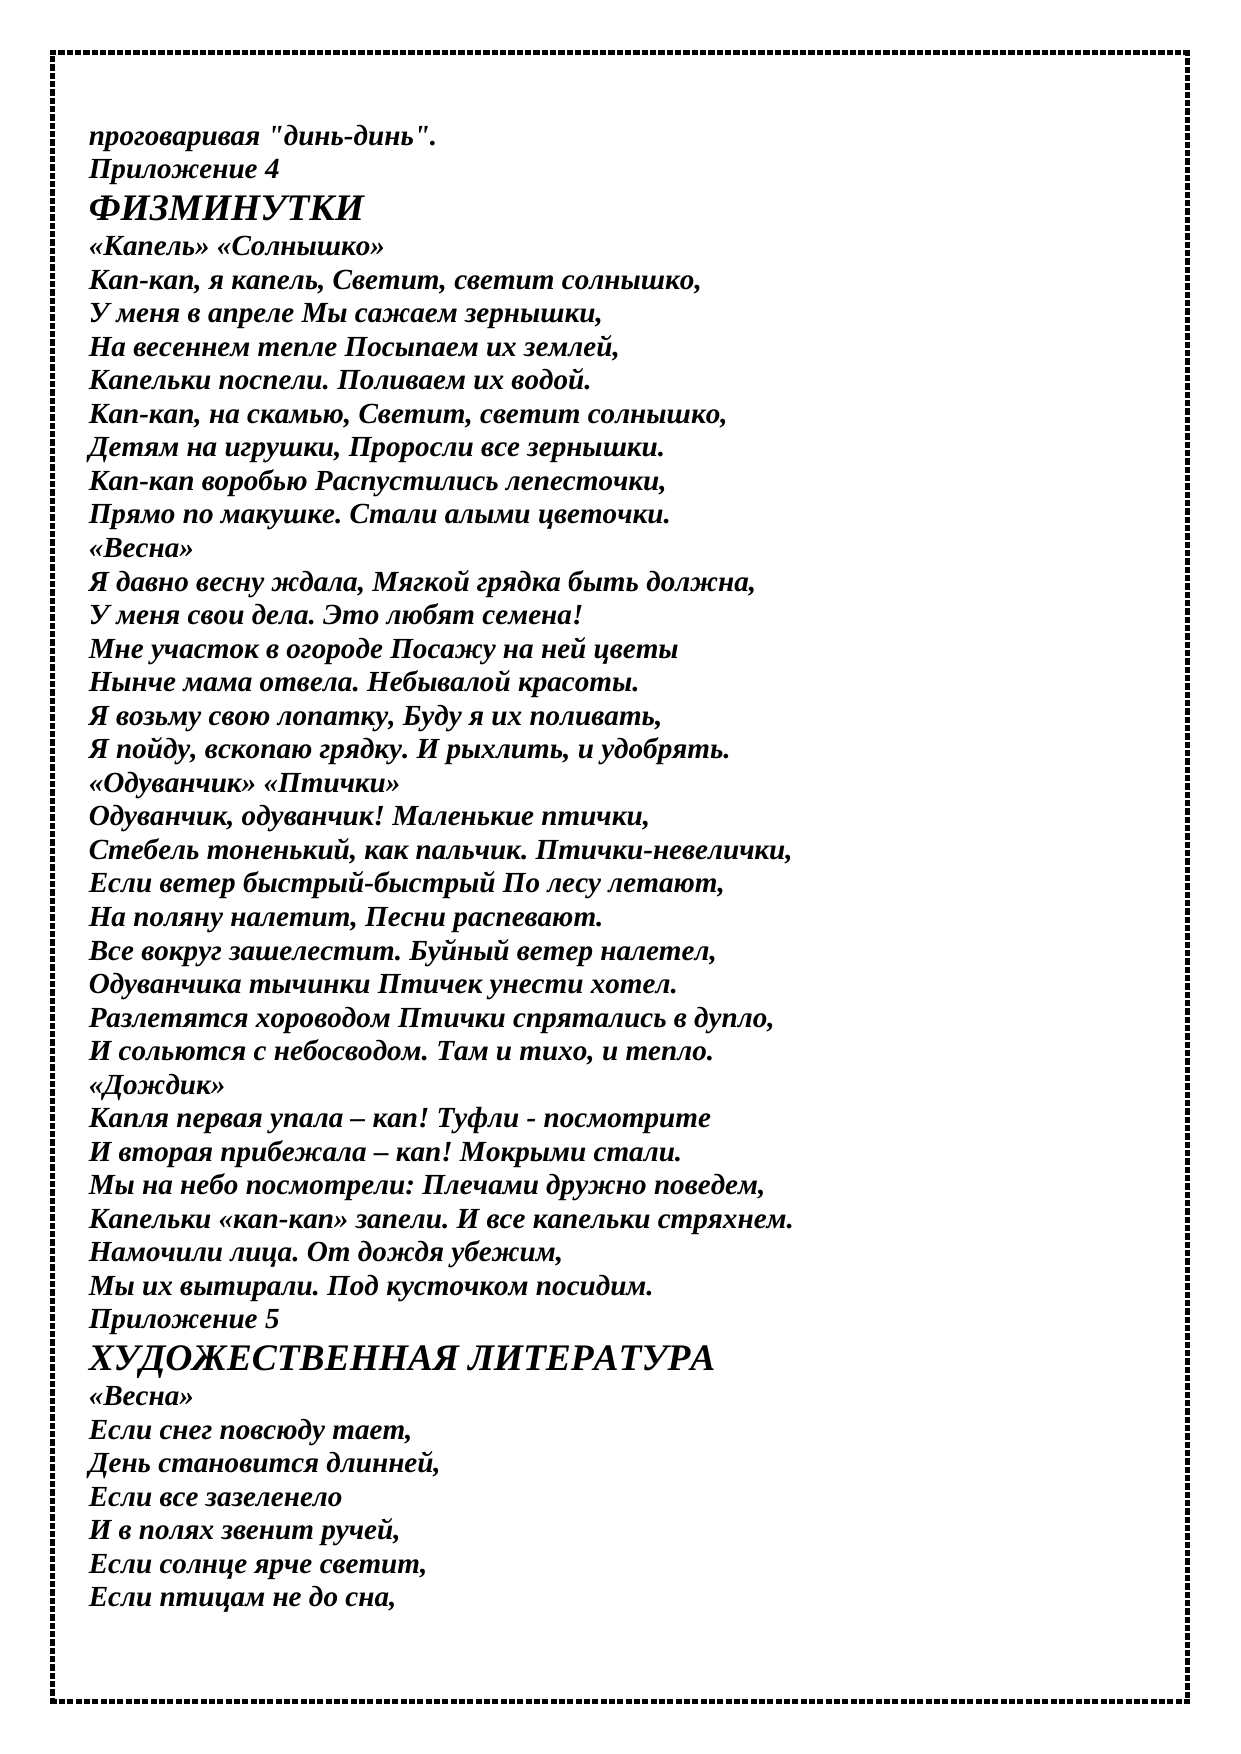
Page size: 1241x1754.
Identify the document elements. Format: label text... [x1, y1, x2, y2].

text Капельки поспели. Поливаем их водой. [88, 362, 1152, 396]
text Детям на игрушки, Проросли все зернышки. [88, 429, 1152, 463]
text Кап-кап, на скамью, Светит, светит солнышко, [88, 396, 1152, 429]
text Стебель тоненький, как пальчик. Птички-невелички, [88, 832, 1152, 866]
text Мы их вытирали. Под кусточком посидим. [88, 1268, 1152, 1302]
text Капельки «кап-кап» запели. И все капельки стряхнем. [88, 1201, 1152, 1234]
text Прямо по макушке. Стали алыми цветочки. [88, 497, 1152, 530]
text «Капель» «Солнышко» [88, 228, 1152, 262]
text Если снег повсюду тает, [88, 1412, 1152, 1445]
text У меня свои дела. Это любят семена! [88, 597, 1152, 631]
text Нынче мама отвела. Небывалой красоты. [88, 664, 1152, 698]
text Мне участок в огороде Посажу на ней цветы [88, 631, 1152, 664]
text Капля первая упала – кап! Туфли - посмотрите [88, 1100, 1152, 1134]
text Мы на небо посмотрели: Плечами дружно поведем, [88, 1167, 1152, 1201]
text «Весна» [88, 1378, 1152, 1412]
text И сольются с небосводом. Там и тихо, и тепло. [88, 1033, 1152, 1067]
text И вторая прибежала – кап! Мокрыми стали. [88, 1134, 1152, 1167]
text Кап-кап, я капель, Светит, светит солнышко, [88, 262, 1152, 295]
text Одуванчик, одуванчик! Маленькие птички, [88, 798, 1152, 832]
text Приложение 4 [88, 152, 1152, 185]
text «Дождик» [88, 1067, 1152, 1100]
text «Весна» [88, 530, 1152, 564]
text И в полях звенит ручей, [88, 1512, 1152, 1546]
text Разлетятся хороводом Птички спрятались в дупло, [88, 1000, 1152, 1033]
text Все вокруг зашелестит. Буйный ветер налетел, [88, 933, 1152, 966]
text «Одуванчик» «Птички» [88, 765, 1152, 798]
text Приложение 5 [88, 1302, 1152, 1335]
text ХУДОЖЕСТВЕННАЯ ЛИТЕРАТУРА [88, 1335, 1152, 1378]
text Я пойду, вскопаю грядку. И рыхлить, и удобрять. [88, 731, 1152, 765]
text Если солнце ярче светит, [88, 1546, 1152, 1579]
text Я возьму свою лопатку, Буду я их поливать, [88, 698, 1152, 731]
text Если птицам не до сна, [88, 1579, 1152, 1613]
text Одуванчика тычинки Птичек унести хотел. [88, 966, 1152, 1000]
text День становится длинней, [88, 1445, 1152, 1479]
text Намочили лица. От дождя убежим, [88, 1234, 1152, 1268]
text У меня в апреле Мы сажаем зернышки, [88, 295, 1152, 329]
text На весеннем тепле Посыпаем их землей, [88, 329, 1152, 362]
text На поляну налетит, Песни распевают. [88, 899, 1152, 933]
text ФИЗМИНУТКИ [88, 185, 1152, 228]
text Если все зазеленело [88, 1479, 1152, 1512]
text Кап-кап воробью Распустились лепесточки, [88, 463, 1152, 497]
text проговаривая "динь-динь". [88, 118, 1152, 152]
text Если ветер быстрый-быстрый По лесу летают, [88, 866, 1152, 899]
text Я давно весну ждала, Мягкой грядка быть должна, [88, 564, 1152, 597]
